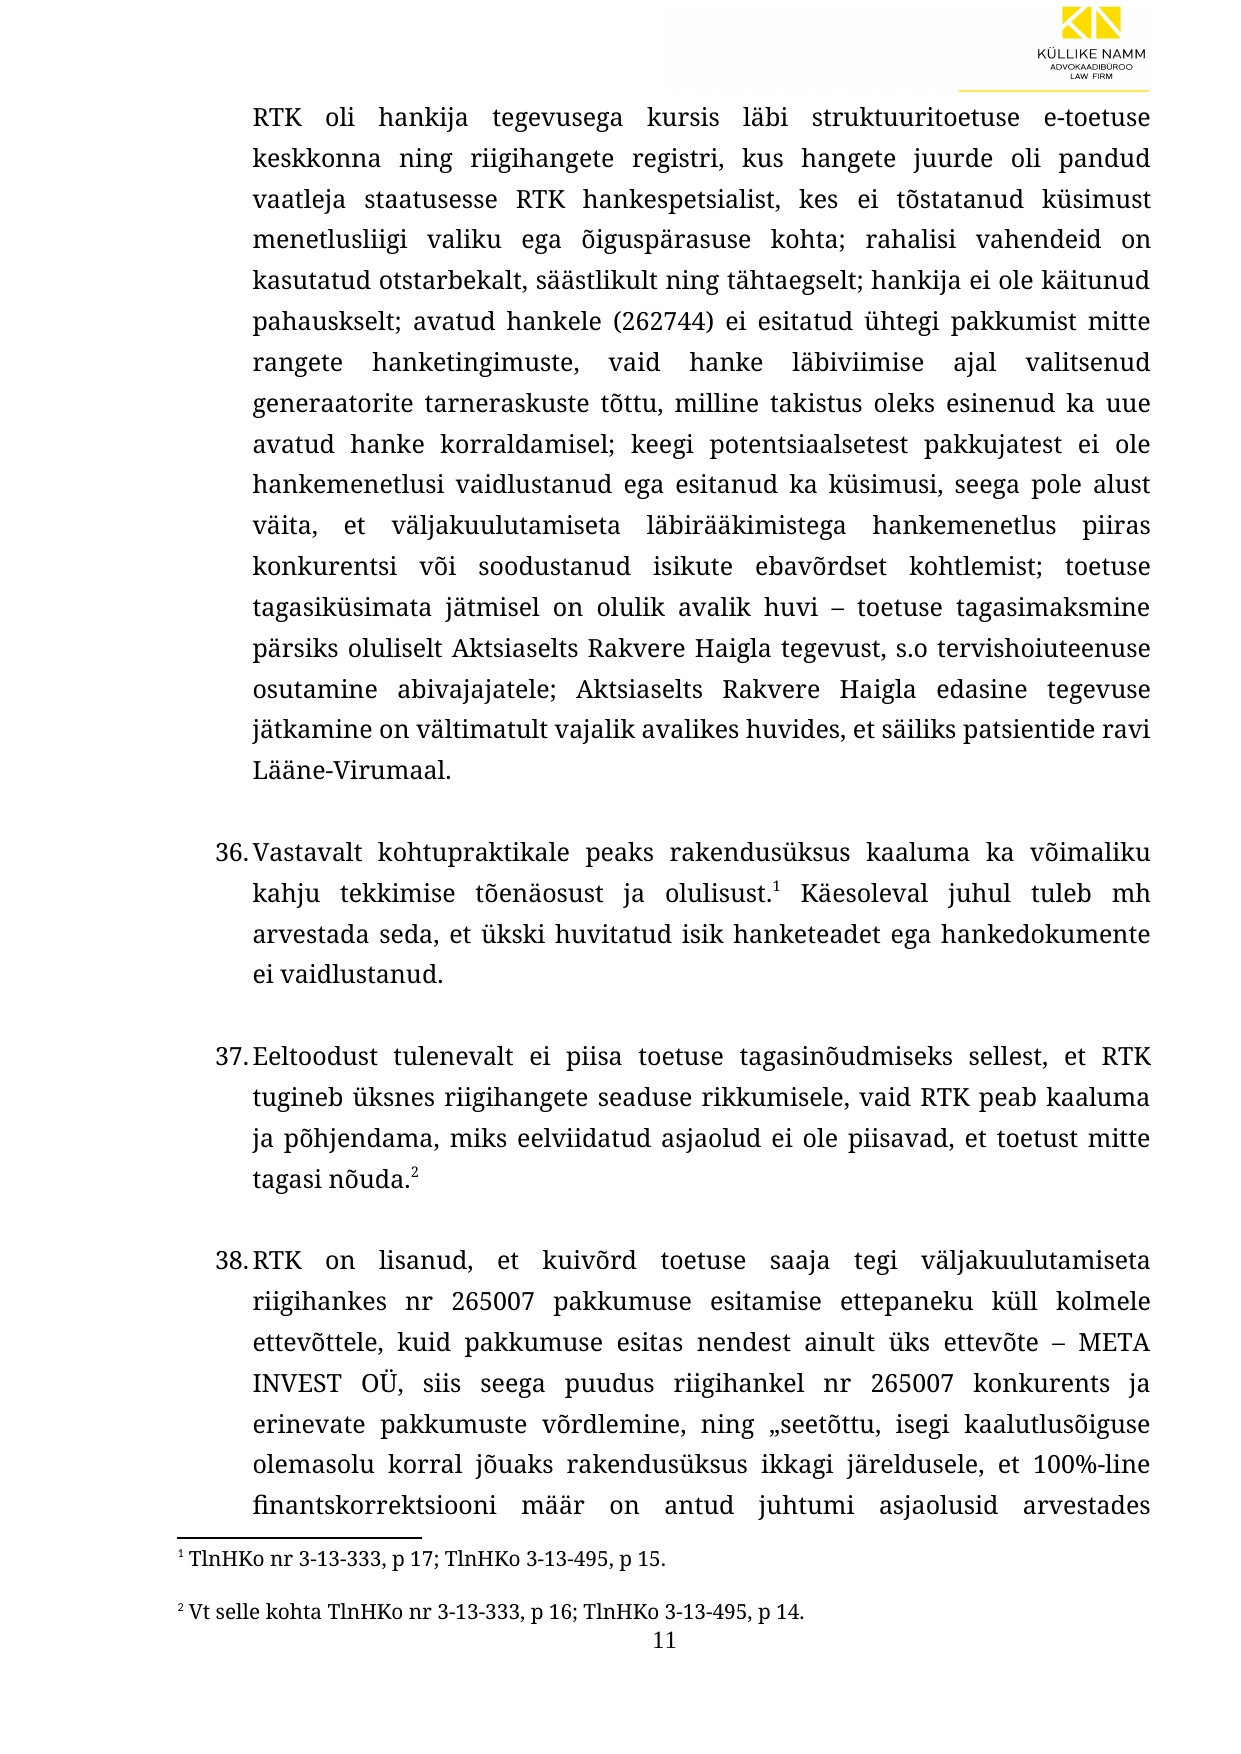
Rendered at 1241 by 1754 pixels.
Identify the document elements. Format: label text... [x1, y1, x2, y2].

picture [667, 6, 1149, 94]
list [215, 99, 1152, 787]
list Vastavalt kohtupraktikale peaks rakendusüksus kaaluma ka võimaliku kahju tekkimise tõenäosust ja olulisust. Käesoleval juhul tuleb mh arvestada seda, et ükski huvitatud isik hanketeadet ega hankedokumente ei vaidlustanud. [215, 834, 1152, 991]
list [215, 1243, 1152, 1522]
list Eeltoodust tulenevalt ei piisa toetuse tagasinõudmiseks sellest, et RTK tugineb üksnes riigihangete seaduse rikkumisele, vaid RTK peab kaaluma ja põhjendama, miks eelviidatud asjaolud ei ole piisavad, et toetust mitte tagasi nõuda. [215, 1039, 1152, 1195]
